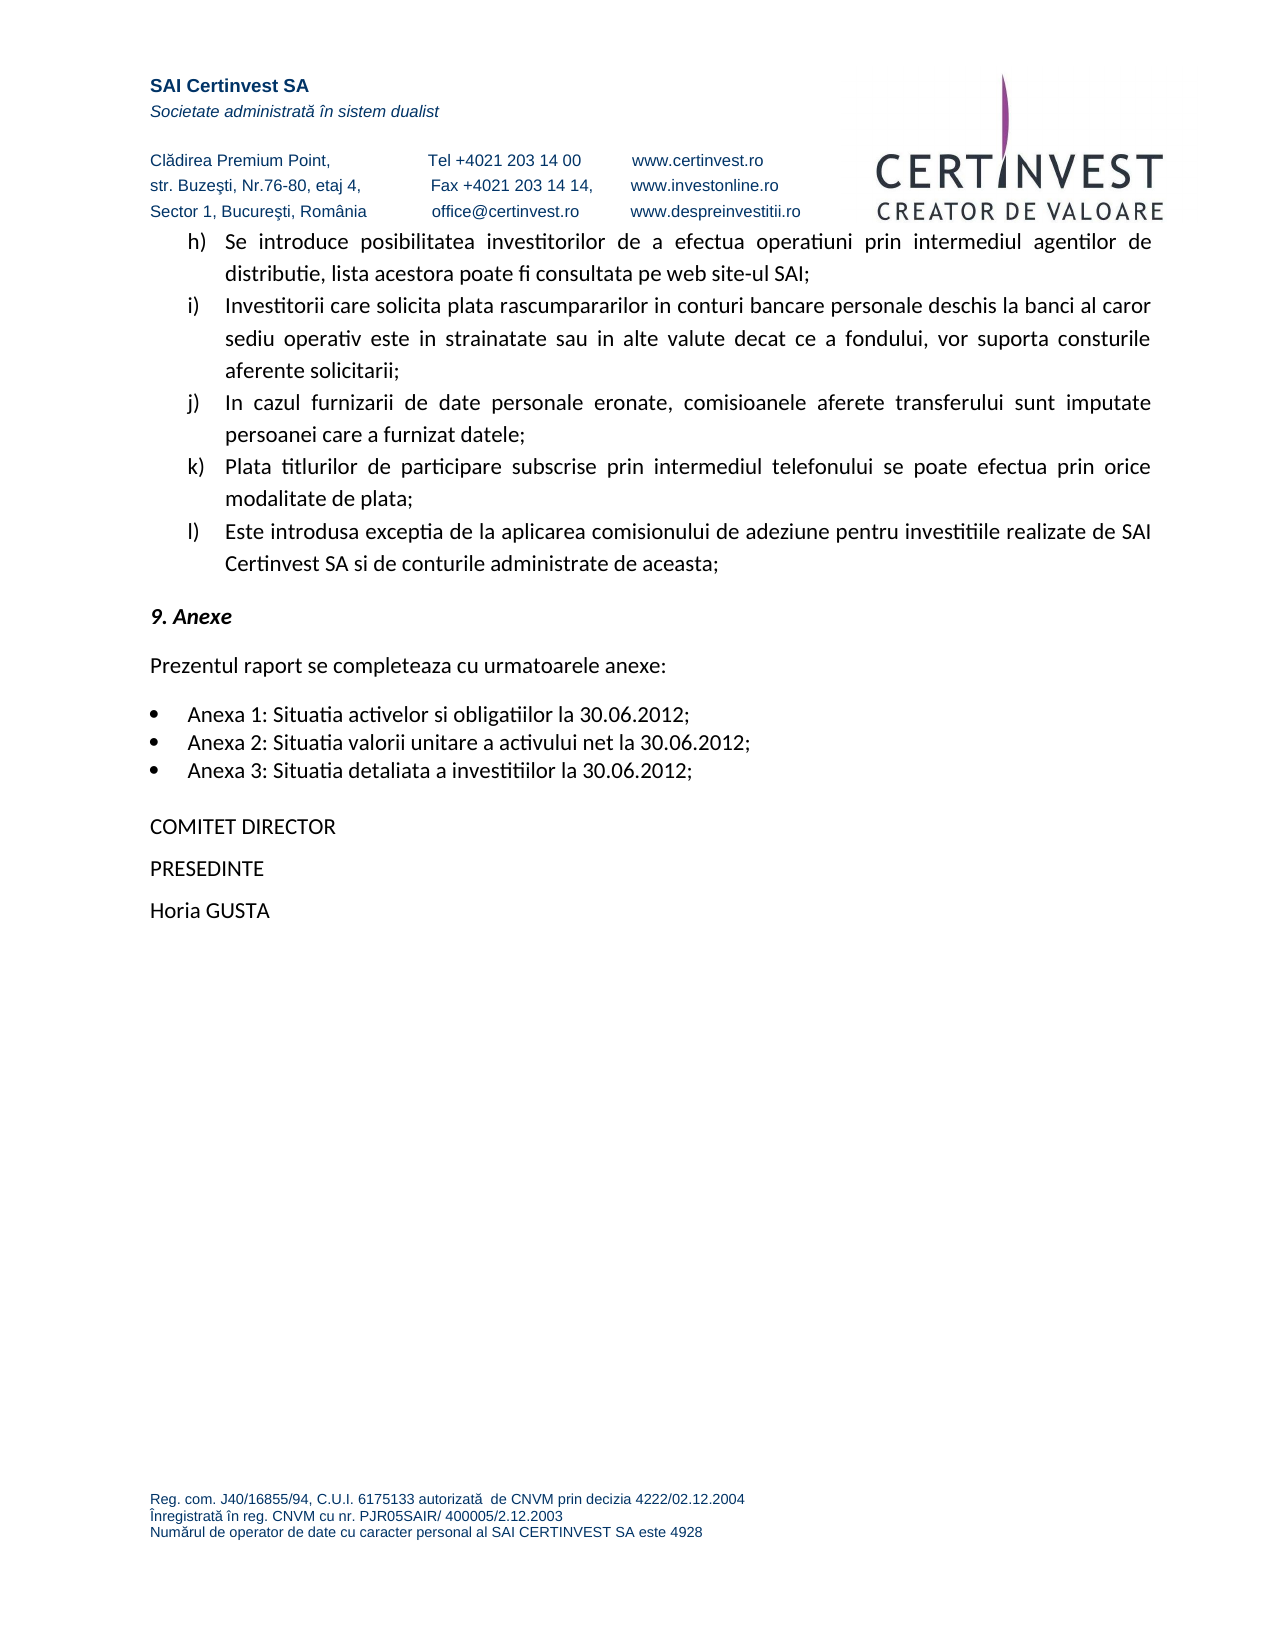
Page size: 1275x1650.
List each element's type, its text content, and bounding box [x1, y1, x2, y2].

text PRESEDINTE [150, 854, 1153, 882]
list Este introdusa exceptia de la aplicarea comisionului de adeziune pentru investitiile realizate de SAI Certinvest SA si de conturile administrate de aceasta; [187, 517, 1153, 577]
picture [841, 66, 1198, 223]
list Anexa 1: Situatia activelor si obligatiilor la 30.06.2012; [150, 700, 1153, 728]
list Se introduce posibilitatea investitorilor de a efectua operatiuni prin intermediul agentilor de distributie, lista acestora poate fi consultata pe web site-ul SAI; [187, 227, 1153, 287]
list Anexa 2: Situatia valorii unitare a activului net la 30.06.2012; [150, 728, 1153, 756]
text 9. Anexe [150, 602, 1153, 630]
list Plata titlurilor de participare subscrise prin intermediul telefonului se poate efectua prin orice modalitate de plata; [187, 452, 1153, 513]
text COMITET DIRECTOR [150, 812, 1153, 840]
list Investitorii care solicita plata rascumpararilor in conturi bancare personale deschis la banci al caror sediu operativ este in strainatate sau in alte valute decat ce a fondului, vor suporta consturile aferente solicitarii; [187, 291, 1153, 384]
text Prezentul raport se completeaza cu urmatoarele anexe: [150, 651, 1153, 679]
text Horia GUSTA [150, 896, 1153, 924]
list Anexa 3: Situatia detaliata a investitiilor la 30.06.2012; [150, 756, 1153, 784]
list In cazul furnizarii de date personale eronate, comisioanele aferete transferului sunt imputate persoanei care a furnizat datele; [187, 388, 1153, 448]
